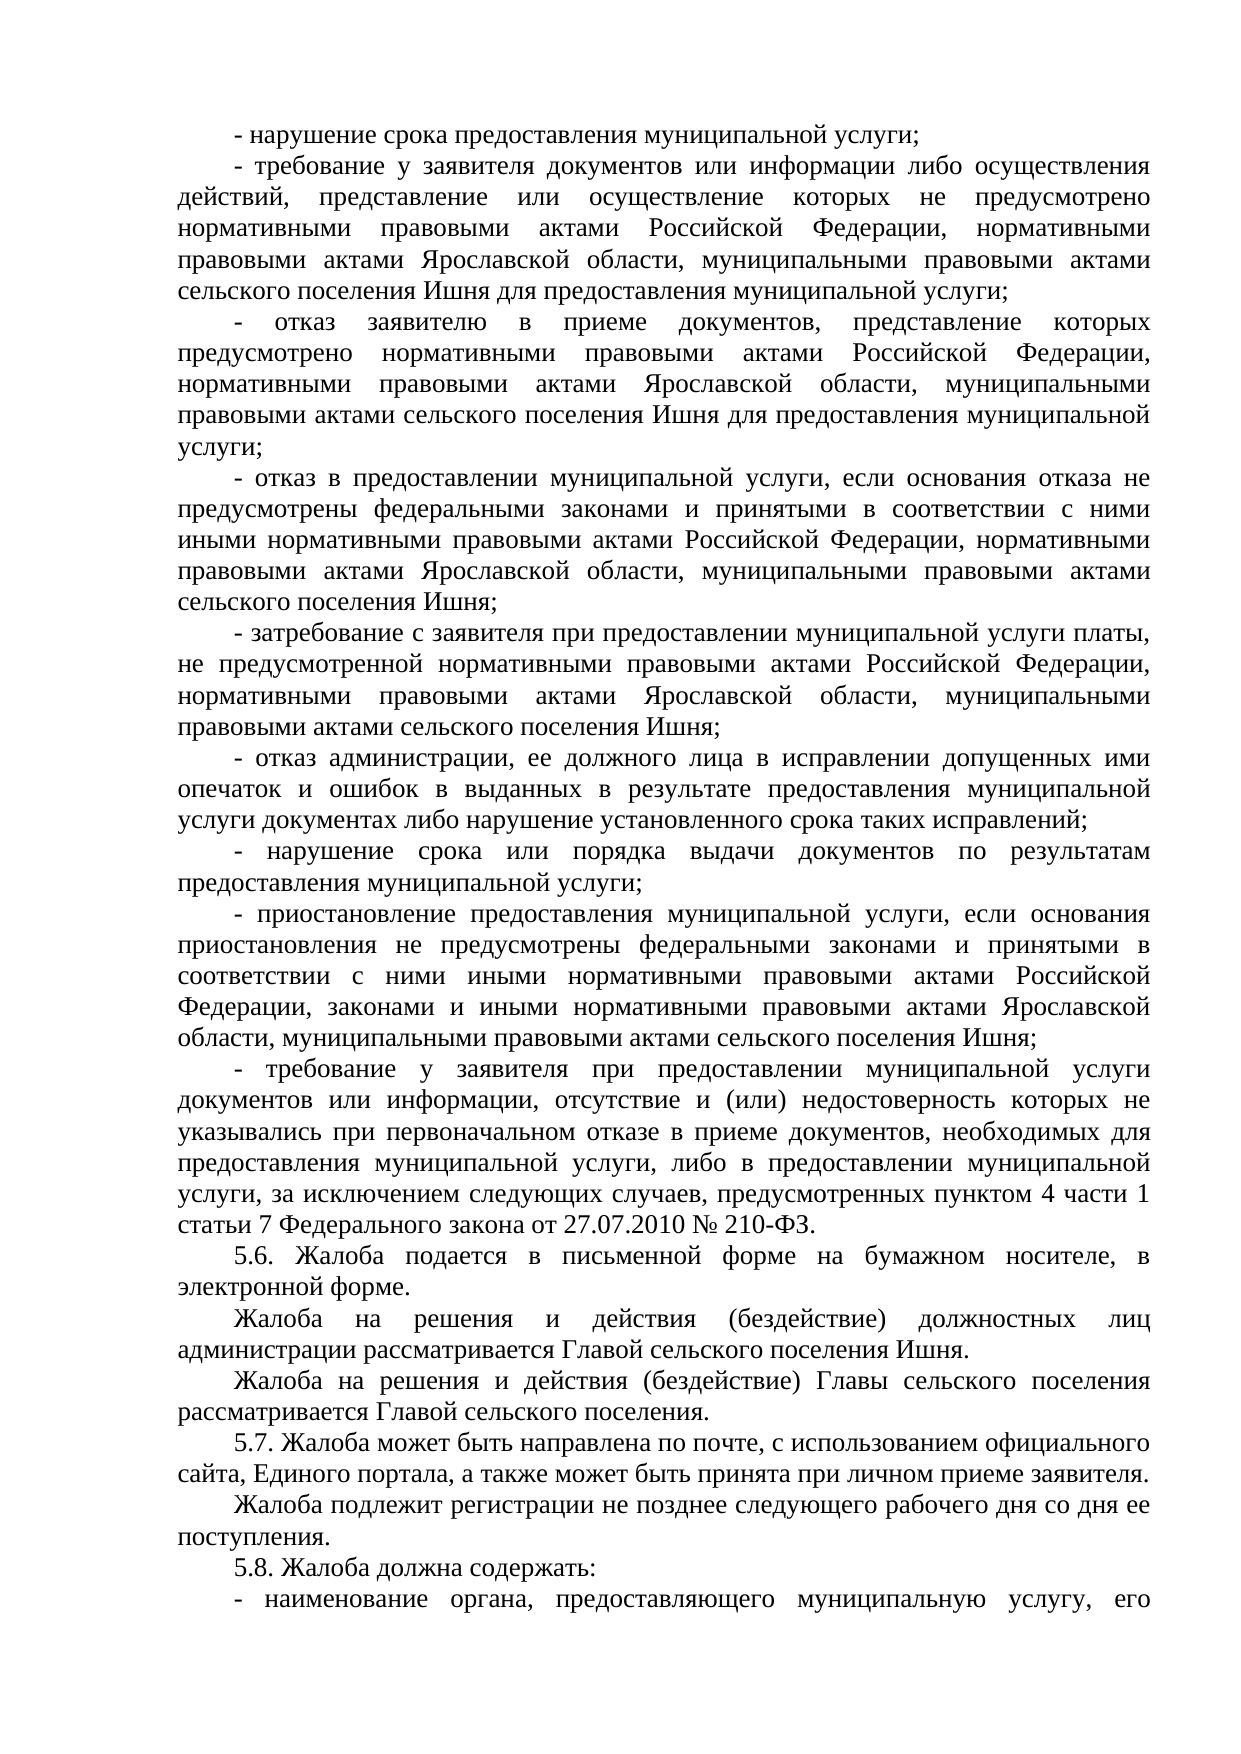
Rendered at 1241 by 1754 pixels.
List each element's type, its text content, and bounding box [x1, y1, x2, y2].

text - затребование с заявителя при предоставлении муниципальной услуги платы, не предусмотренной нормативными правовыми актами Российской Федерации, нормативными правовыми актами Ярославской области, муниципальными правовыми актами сельского поселения Ишня; [177, 616, 1152, 741]
text Жалоба подлежит регистрации не позднее следующего рабочего дня со дня ее поступления. [177, 1488, 1152, 1551]
text Жалоба на решения и действия (бездействие) должностных лиц администрации рассматривается Главой сельского поселения Ишня. [177, 1302, 1152, 1364]
text 5.7. Жалоба может быть направлена по почте, с использованием официального сайта, Единого портала, а также может быть принята при личном приеме заявителя. [177, 1426, 1152, 1488]
text - требование у заявителя документов или информации либо осуществления действий, представление или осуществление которых не предусмотрено нормативными правовыми актами Российской Федерации, нормативными правовыми актами Ярославской области, муниципальными правовыми актами сельского поселения Ишня для предоставления муниципальной услуги; [177, 149, 1152, 305]
text - нарушение срока или порядка выдачи документов по результатам предоставления муниципальной услуги; [177, 834, 1152, 897]
text - нарушение срока предоставления муниципальной услуги; [177, 118, 1152, 149]
text 5.6. Жалоба подается в письменной форме на бумажном носителе, в электронной форме. [177, 1239, 1152, 1302]
text - отказ заявителю в приеме документов, представление которых предусмотрено нормативными правовыми актами Российской Федерации, нормативными правовыми актами Ярославской области, муниципальными правовыми актами сельского поселения Ишня для предоставления муниципальной услуги; [177, 305, 1152, 461]
text - требование у заявителя при предоставлении муниципальной услуги документов или информации, отсутствие и (или) недостоверность которых не указывались при первоначальном отказе в приеме документов, необходимых для предоставления муниципальной услуги, либо в предоставлении муниципальной услуги, за исключением следующих случаев, предусмотренных пунктом 4 части 1 статьи 7 Федерального закона от 27.07.2010 № 210-ФЗ. [177, 1052, 1152, 1239]
text 5.8. Жалоба должна содержать: [177, 1551, 1152, 1582]
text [177, 1582, 1152, 1613]
text - приостановление предоставления муниципальной услуги, если основания приостановления не предусмотрены федеральными законами и принятыми в соответствии с ними иными нормативными правовыми актами Российской Федерации, законами и иными нормативными правовыми актами Ярославской области, муниципальными правовыми актами сельского поселения Ишня; [177, 897, 1152, 1052]
text - отказ администрации, ее должного лица в исправлении допущенных ими опечаток и ошибок в выданных в результате предоставления муниципальной услуги документах либо нарушение установленного срока таких исправлений; [177, 741, 1152, 834]
text - отказ в предоставлении муниципальной услуги, если основания отказа не предусмотрены федеральными законами и принятыми в соответствии с ними иными нормативными правовыми актами Российской Федерации, нормативными правовыми актами Ярославской области, муниципальными правовыми актами сельского поселения Ишня; [177, 461, 1152, 616]
text Жалоба на решения и действия (бездействие) Главы сельского поселения рассматривается Главой сельского поселения. [177, 1364, 1152, 1426]
